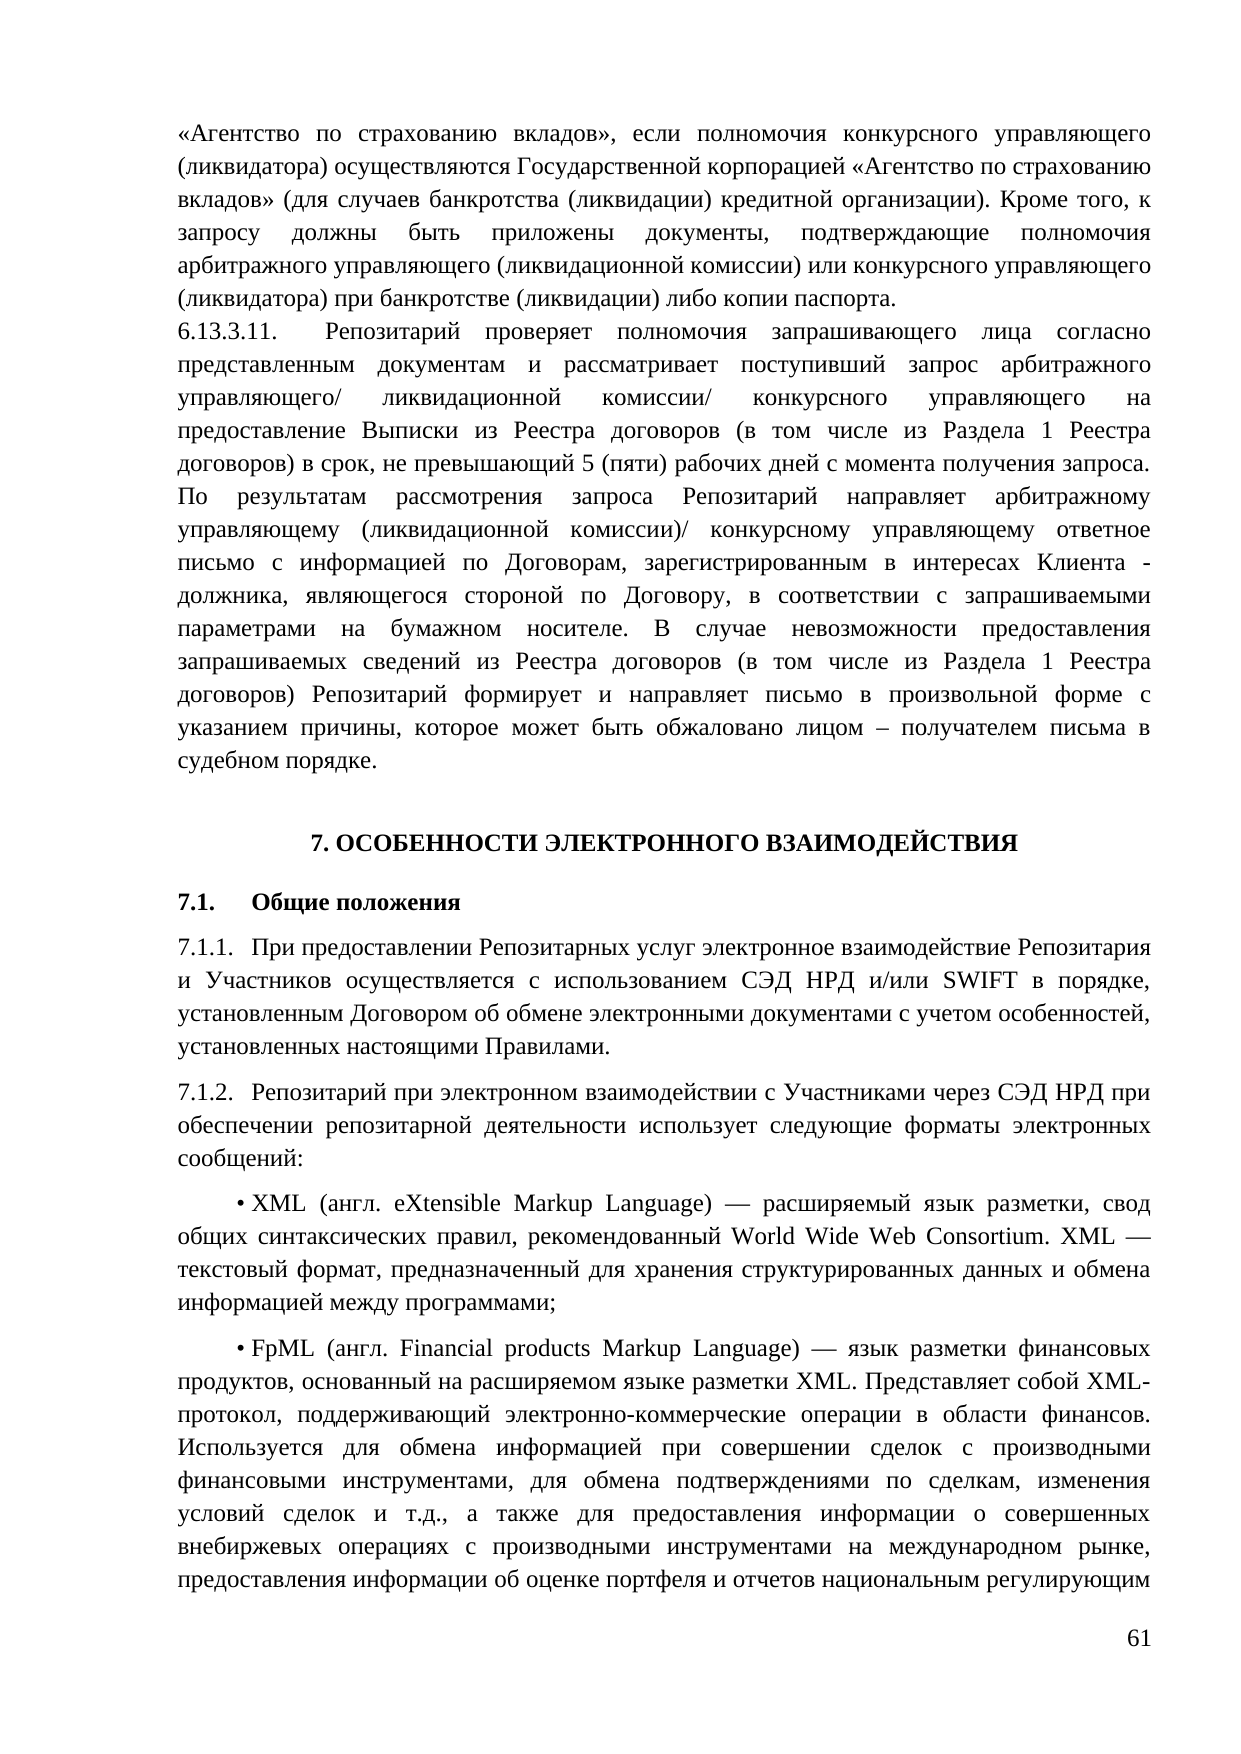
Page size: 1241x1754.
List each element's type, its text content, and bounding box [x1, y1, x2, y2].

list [177, 118, 1152, 312]
subtitle 7.1. Общие положения [177, 887, 1152, 915]
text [177, 1333, 1152, 1593]
text 7.1.2. Репозитарий при электронном взаимодействии с Участниками через СЭД НРД при обеспечении репозитарной деятельности использует следующие форматы электронных сообщений: [177, 1077, 1152, 1171]
text • XML (англ. eXtensible Markup Language) — расширяемый язык разметки, свод общих синтаксических правил, рекомендованный World Wide Web Consortium. XML — текстовый формат, предназначенный для хранения структурированных данных и обмена информацией между программами; [177, 1188, 1152, 1316]
subtitle 7. ОСОБЕННОСТИ ЭЛЕКТРОННОГО ВЗАИМОДЕЙСТВИЯ [177, 828, 1152, 857]
text 7.1.1. При предоставлении Репозитарных услуг электронное взаимодействие Репозитария и Участников осуществляется с использованием СЭД НРД и/или SWIFT в порядке, установленным Договором об обмене электронными документами с учетом особенностей, установленных настоящими Правилами. [177, 932, 1152, 1060]
list Репозитарий проверяет полномочия запрашивающего лица согласно представленным документам и рассматривает поступивший запрос арбитражного управляющего/ ликвидационной комиссии/ конкурсного управляющего на предоставление Выписки из Реестра договоров (в том числе из Раздела 1 Реестра договоров) в срок, не превышающий 5 (пяти) рабочих дней с момента получения запроса. По результатам рассмотрения запроса Репозитарий направляет арбитражному управляющему (ликвидационной комиссии)/ конкурсному управляющему ответное письмо с информацией по Договорам, зарегистрированным в интересах Клиента - должника, являющегося стороной по Договору, в соответствии с запрашиваемыми параметрами на бумажном носителе. В случае невозможности предоставления запрашиваемых сведений из Реестра договоров (в том числе из Раздела 1 Реестра договоров) Репозитарий формирует и направляет письмо в произвольной форме с указанием причины, которое может быть обжаловано лицом – получателем письма в судебном порядке. [177, 316, 1152, 774]
